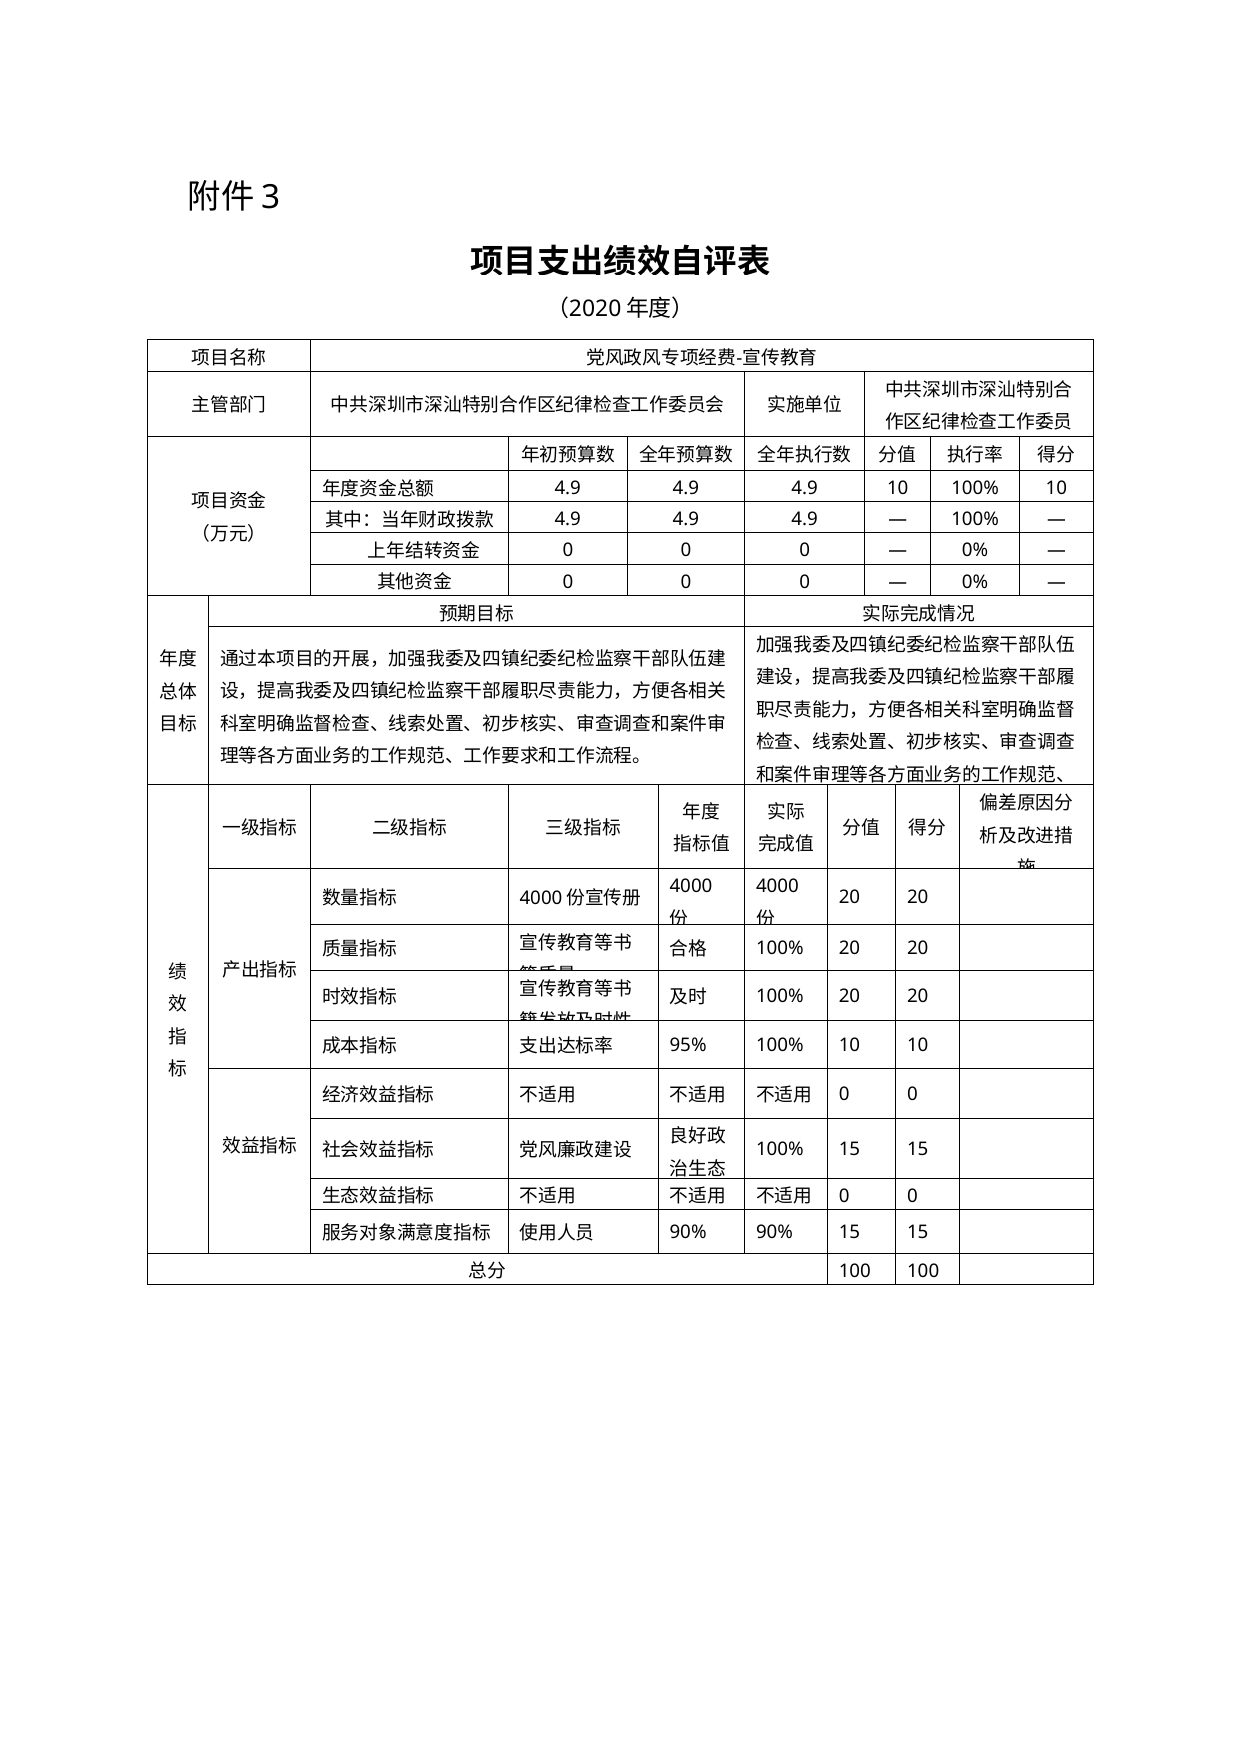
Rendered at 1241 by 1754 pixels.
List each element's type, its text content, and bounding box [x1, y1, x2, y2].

table_cell 不适用 [659, 1179, 744, 1209]
table_cell 预期目标 [209, 596, 744, 626]
table_cell 20 [896, 925, 959, 970]
table_cell 不适用 [509, 1069, 658, 1117]
table_cell [960, 925, 1093, 970]
table_cell 上年结转资金 [311, 533, 508, 563]
table_cell 支出达标率 [509, 1021, 658, 1067]
table_cell — [1020, 565, 1093, 595]
table_cell [311, 437, 508, 470]
table_cell 服务对象满意度指标 [311, 1210, 508, 1252]
table_cell 使用人员 [509, 1210, 658, 1252]
table_cell 20 [828, 971, 895, 1020]
table_cell 100% [745, 971, 827, 1020]
table_cell 20 [828, 925, 895, 970]
table_cell 0 [896, 1069, 959, 1117]
table_cell 4.9 [745, 471, 864, 501]
table_cell 通过本项目的开展，加强我委及四镇纪委纪检监察干部队伍建设，提高我委及四镇纪检监察干部履职尽责能力，方便各相关科室明确监督检查、线索处置、初步核实、审查调查和案件审理等各方面业务的工作规范、工作要求和工作流程。 [209, 627, 744, 784]
table_cell [960, 1119, 1093, 1177]
table_cell 100 [828, 1254, 895, 1284]
table_cell 15 [896, 1210, 959, 1252]
table_cell 项目名称 [148, 340, 310, 371]
table_header 项目支出绩效自评表 [147, 227, 1093, 274]
table_cell 100 [896, 1254, 959, 1284]
table_cell 10 [1020, 471, 1093, 501]
table_cell 100% [931, 502, 1019, 532]
table_cell 0 [628, 565, 744, 595]
table_cell 4000份 [659, 869, 744, 924]
table_cell 生态效益指标 [311, 1179, 508, 1209]
table_cell 年度资金总额 [311, 471, 508, 501]
table_cell [960, 1069, 1093, 1117]
table_cell — [1020, 502, 1093, 532]
table_cell 10 [896, 1021, 959, 1067]
table_cell 良好政治生态 [659, 1119, 744, 1177]
table_cell 4.9 [628, 502, 744, 532]
table_cell 15 [896, 1119, 959, 1177]
table_cell 20 [896, 869, 959, 924]
table_cell 0 [828, 1069, 895, 1117]
table_cell 全年预算数 [628, 437, 744, 470]
table_cell 其他资金 [311, 565, 508, 595]
table_cell 产出指标 [209, 869, 310, 1067]
table_cell [960, 1210, 1093, 1252]
table_cell 0 [896, 1179, 959, 1209]
table_cell 90% [745, 1210, 827, 1252]
table_cell 全年执行数 [745, 437, 864, 470]
table_cell 宣传教育等书籍发放及时性 [509, 971, 658, 1020]
table_cell 100% [745, 1021, 827, 1067]
table_cell 年度总体目标 [148, 596, 208, 784]
table_cell [960, 1021, 1093, 1067]
table_cell [960, 869, 1093, 924]
table_cell 数量指标 [311, 869, 508, 924]
table_cell 0 [745, 533, 864, 563]
table_cell （2020年度） [147, 274, 1093, 339]
table_cell 社会效益指标 [311, 1119, 508, 1177]
table_cell — [865, 565, 930, 595]
table_cell 0 [509, 565, 627, 595]
table_cell 质量指标 [311, 925, 508, 970]
table_cell 实施单位 [745, 372, 864, 436]
table_cell 10 [828, 1021, 895, 1067]
table_cell 经济效益指标 [311, 1069, 508, 1117]
table_cell 中共深圳市深汕特别合作区纪律检查工作委员会 [865, 372, 1093, 436]
table_cell 党风政风专项经费-宣传教育 [311, 340, 1093, 371]
table_cell — [865, 502, 930, 532]
table_cell 100% [745, 1119, 827, 1177]
table_cell 15 [828, 1119, 895, 1177]
table_cell 效益指标 [209, 1069, 310, 1252]
table_cell 90% [659, 1210, 744, 1252]
table_cell 宣传教育等书籍质量 [509, 925, 658, 970]
table_cell 党风廉政建设 [509, 1119, 658, 1177]
table_cell 二级指标 [311, 785, 508, 867]
table_cell 加强我委及四镇纪委纪检监察干部队伍建设，提高我委及四镇纪检监察干部履职尽责能力，方便各相关科室明确监督检查、线索处置、初步核实、审查调查和案件审理等各方面业务的工作规范、工作要求和工作流程。 [745, 627, 1093, 784]
table_cell 不适用 [659, 1069, 744, 1117]
table_cell 0% [931, 565, 1019, 595]
table_cell 不适用 [509, 1179, 658, 1209]
table_cell 其中：当年财政拨款 [311, 502, 508, 532]
table_cell 4000份 [745, 869, 827, 924]
table_cell 得分 [896, 785, 959, 867]
table_cell 95% [659, 1021, 744, 1067]
table_cell 偏差原因分析及改进措施 [960, 785, 1093, 867]
table_cell 及时 [659, 971, 744, 1020]
table_cell 项目资金 （万元） [148, 437, 310, 595]
table_cell 不适用 [745, 1069, 827, 1117]
table_cell 分值 [865, 437, 930, 470]
table_cell 年初预算数 [509, 437, 627, 470]
table_cell — [865, 533, 930, 563]
table_cell 成本指标 [311, 1021, 508, 1067]
table_cell 总分 [148, 1254, 827, 1284]
table_cell 三级指标 [509, 785, 658, 867]
text 附件3 [187, 162, 1053, 227]
table_cell 4.9 [509, 471, 627, 501]
table_cell 年度 指标值 [659, 785, 744, 867]
table_cell 时效指标 [311, 971, 508, 1020]
table_cell 4.9 [628, 471, 744, 501]
table_cell 执行率 [931, 437, 1019, 470]
table_cell 100% [931, 471, 1019, 501]
table_cell 0% [931, 533, 1019, 563]
table_cell 分值 [828, 785, 895, 867]
table_cell 100% [745, 925, 827, 970]
table_cell 0 [828, 1179, 895, 1209]
table_cell 4.9 [745, 502, 864, 532]
table_cell 绩 效 指 标 [148, 785, 208, 1252]
table_cell 一级指标 [209, 785, 310, 867]
table_cell 10 [865, 471, 930, 501]
table_cell 得分 [1020, 437, 1093, 470]
table_cell [960, 971, 1093, 1020]
table_cell 0 [745, 565, 864, 595]
table_cell 0 [509, 533, 627, 563]
table_cell 不适用 [745, 1179, 827, 1209]
table_cell [960, 1179, 1093, 1209]
table_cell 实际 完成值 [745, 785, 827, 867]
table_cell 15 [828, 1210, 895, 1252]
table_cell 合格 [659, 925, 744, 970]
table_cell 0 [628, 533, 744, 563]
table_cell 20 [896, 971, 959, 1020]
table_cell 20 [828, 869, 895, 924]
table_cell 中共深圳市深汕特别合作区纪律检查工作委员会 [311, 372, 744, 436]
table_cell 4000份宣传册 [509, 869, 658, 924]
table_cell 实际完成情况 [745, 596, 1093, 626]
table_cell 主管部门 [148, 372, 310, 436]
table_cell [960, 1254, 1093, 1284]
table_cell 4.9 [509, 502, 627, 532]
table_cell — [1020, 533, 1093, 563]
